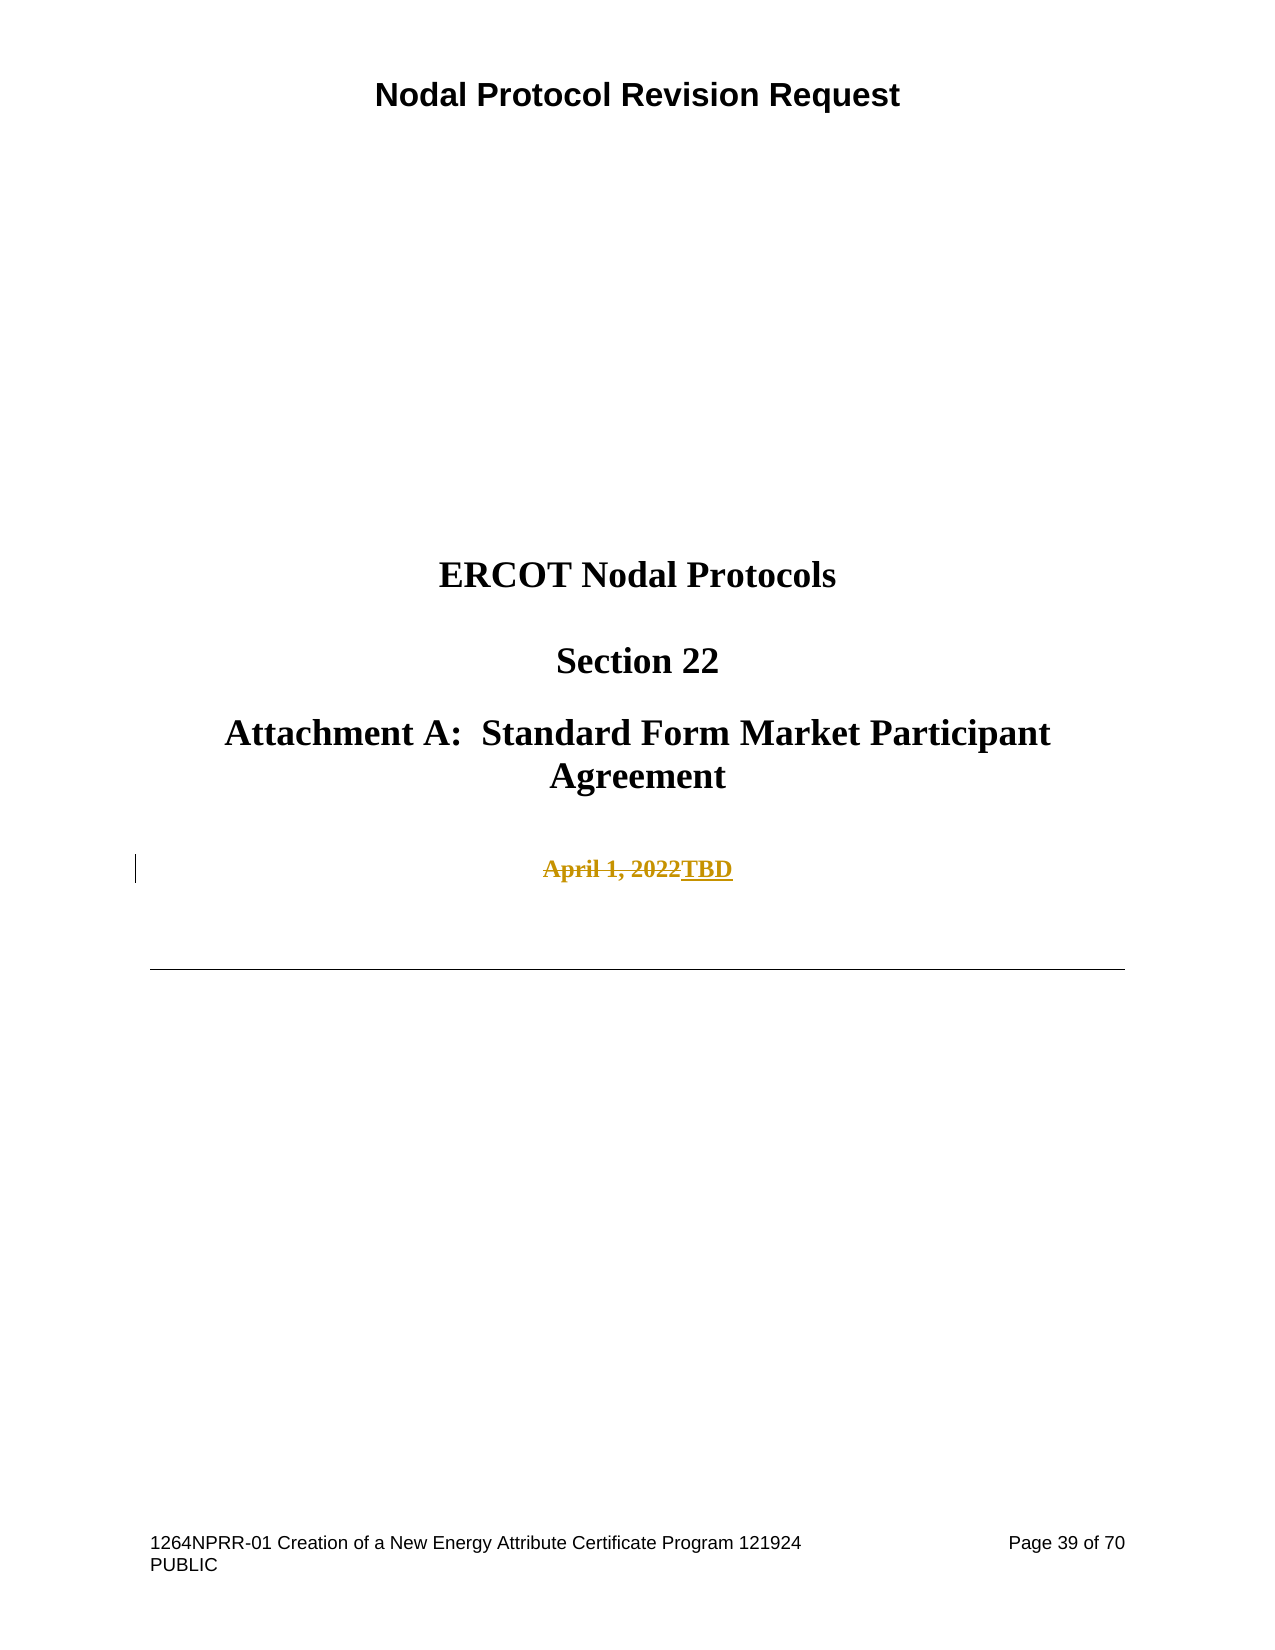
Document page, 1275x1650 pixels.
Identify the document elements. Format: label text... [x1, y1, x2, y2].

text Attachment A: Standard Form Market Participant Agreement [150, 711, 1125, 797]
text ERCOT Nodal Protocols [150, 552, 1125, 596]
text Section 22 [150, 639, 1125, 682]
